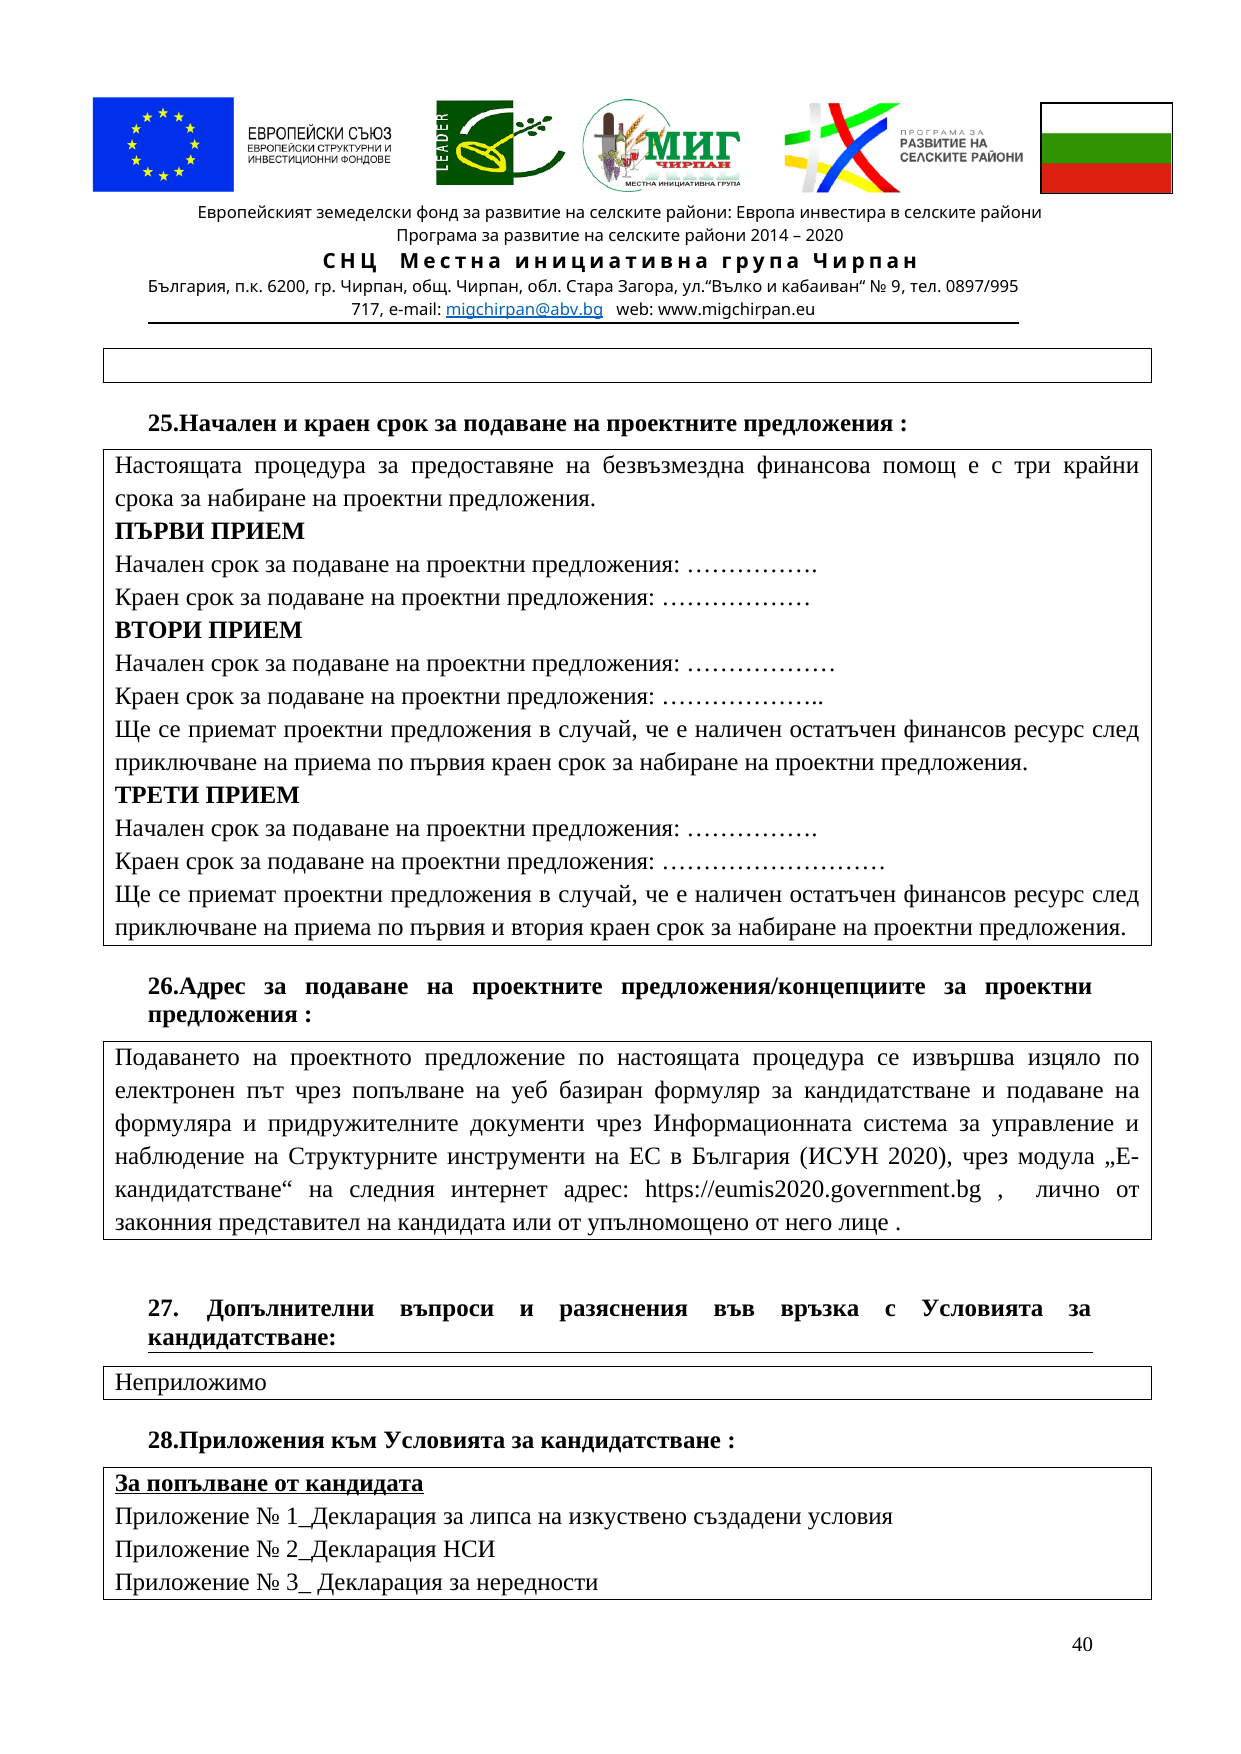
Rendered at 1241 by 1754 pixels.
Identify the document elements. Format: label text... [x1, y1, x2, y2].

subtitle 25.Начален и краен срок за подаване на проектните предложения : [148, 408, 1093, 437]
table_header Подаването на проектното предложение по настоящата процедура се извършва изцяло по електронен път чрез попълване на уеб базиран формуляр за кандидатстване и подаване на формуляра и придружителните документи чрез Информационната система за управление и наблюдение на Структурните инструменти на ЕС в България (ИСУН 2020), чрез модула „Е-кандидатстване“ на следния интернет адрес: https://eumis2020.government.bg , лично от законния представител на кандидата или от упълномощено от него лице . [104, 1042, 1151, 1239]
table_header Неприложимо [104, 1367, 1151, 1399]
picture [582, 99, 741, 192]
subtitle 28.Приложения към Условията за кандидатстване : [148, 1425, 1093, 1454]
picture [79, 82, 425, 202]
subtitle 27. Допълнителни въпроси и разяснения във връзка с Условията за кандидатстване: [148, 1293, 1093, 1352]
table_header Настоящата процедура за предоставяне на безвъзмездна финансова помощ е с три крайни срока за набиране на проектни предложения. ПЪРВИ ПРИЕМ Начален срок за подаване на проектни предложения: ……………. Краен срок за подаване на проектни предложения: ……………… ВТОРИ ПРИЕМ Начален срок за подаване на проектни предложения: ……………… Краен срок за подаване на проектни предложения: ……………….. Ще се приемат проектни предложения в случай, че е наличен остатъчен финансов ресурс след приключване на приема по първия краен срок за набиране на проектни предложения. ТРЕТИ ПРИЕМ Начален срок за подаване на проектни предложения: ……………. Краен срок за подаване на проектни предложения: ……………………… Ще се приемат проектни предложения в случай, че е наличен остатъчен финансов ресурс след приключване на приема по първия и втория краен срок за набиране на проектни предложения. [104, 450, 1151, 945]
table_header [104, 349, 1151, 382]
picture [770, 95, 1033, 199]
picture [436, 100, 569, 185]
subtitle 26.Адрес за подаване на проектните предложения/концепциите за проектни предложения : [148, 971, 1093, 1028]
